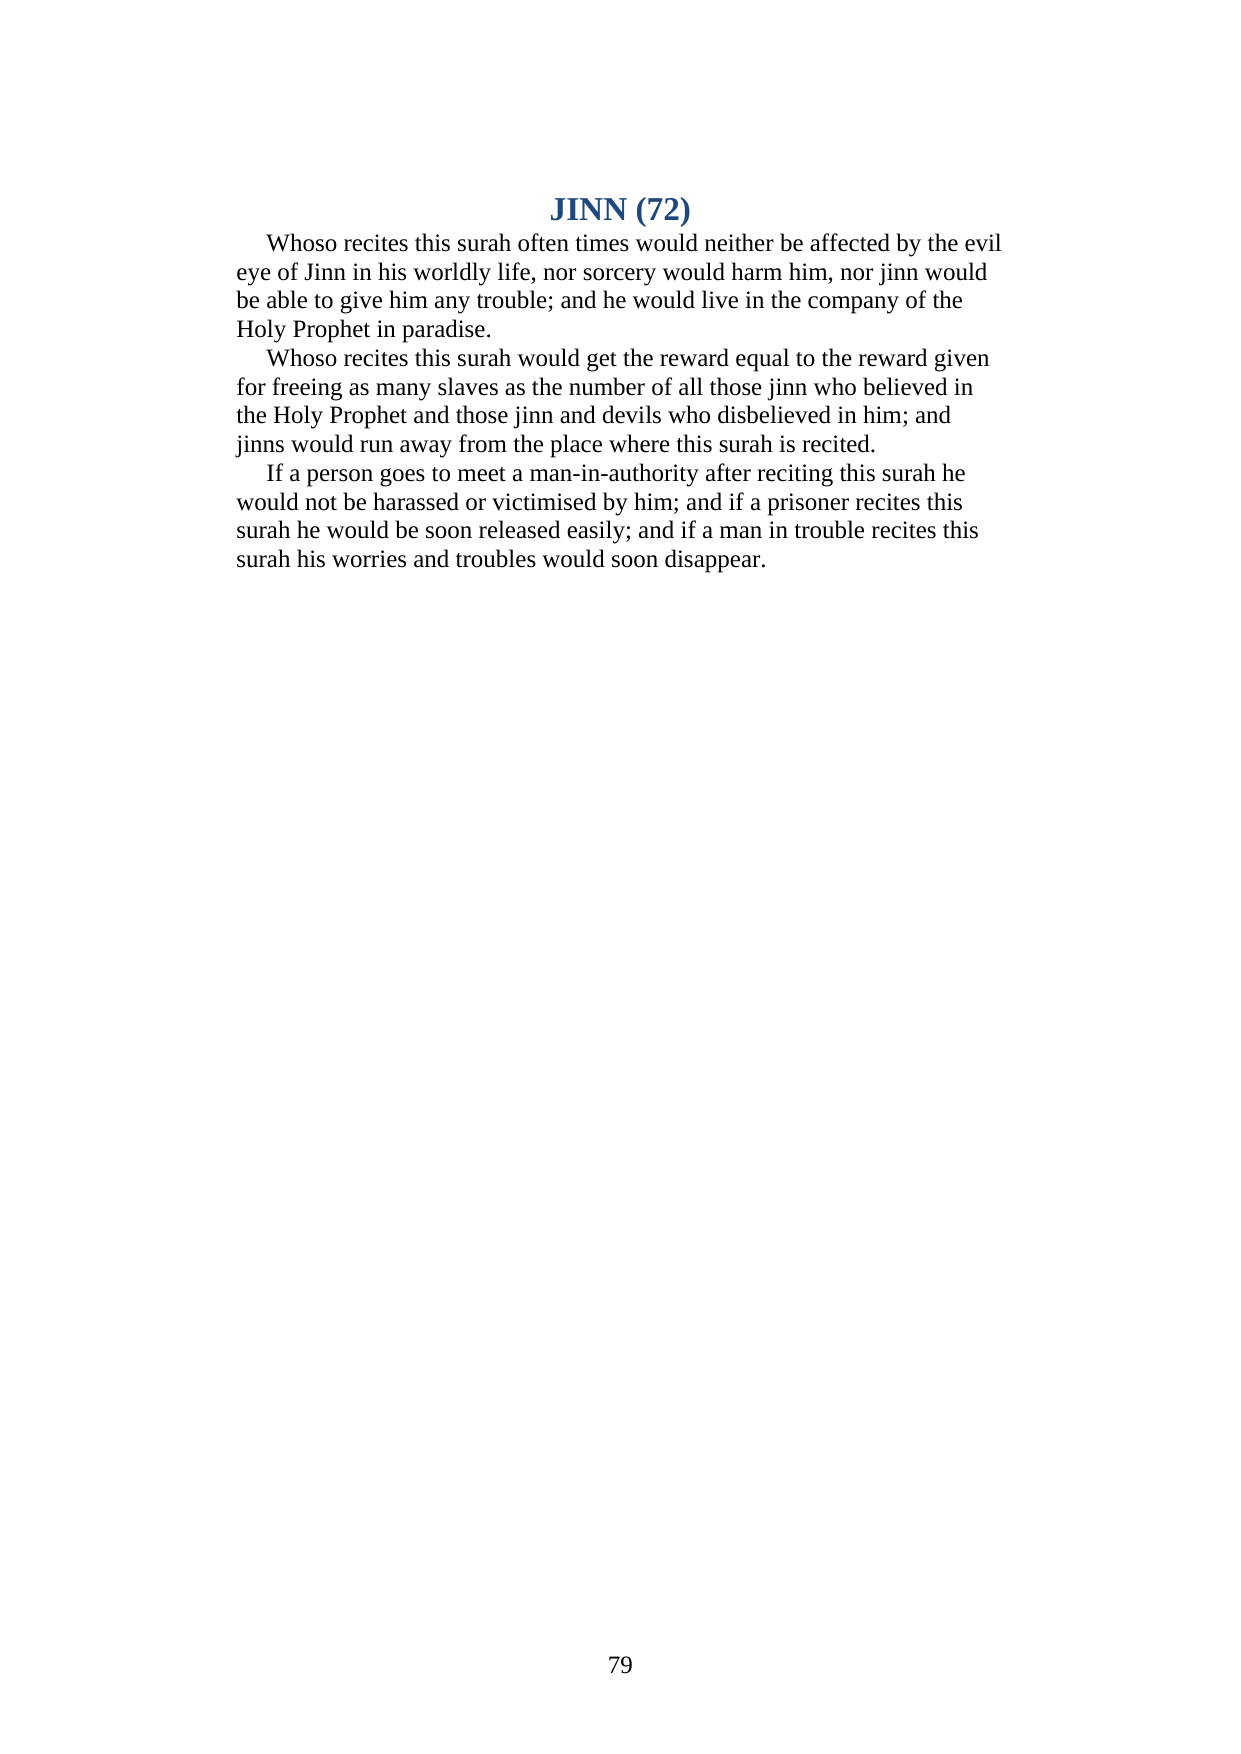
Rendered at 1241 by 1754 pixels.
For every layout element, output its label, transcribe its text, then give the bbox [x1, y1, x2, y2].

text If a person goes to meet a man-in-authority after reciting this surah he would not be harassed or victimised by him; and if a prisoner recites this surah he would be soon released easily; and if a man in trouble recites this surah his worries and troubles would soon disappear. [236, 458, 1004, 573]
text Whoso recites this surah often times would neither be affected by the evil eye of Jinn in his worldly life, nor sorcery would harm him, nor jinn would be able to give him any trouble; and he would live in the company of the Holy Prophet in paradise. [236, 228, 1004, 343]
subtitle JINN (72) [236, 190, 1004, 228]
text Whoso recites this surah would get the reward equal to the reward given for freeing as many slaves as the number of all those jinn who believed in the Holy Prophet and those jinn and devils who disbelieved in him; and jinns would run away from the place where this surah is recited. [236, 343, 1004, 458]
